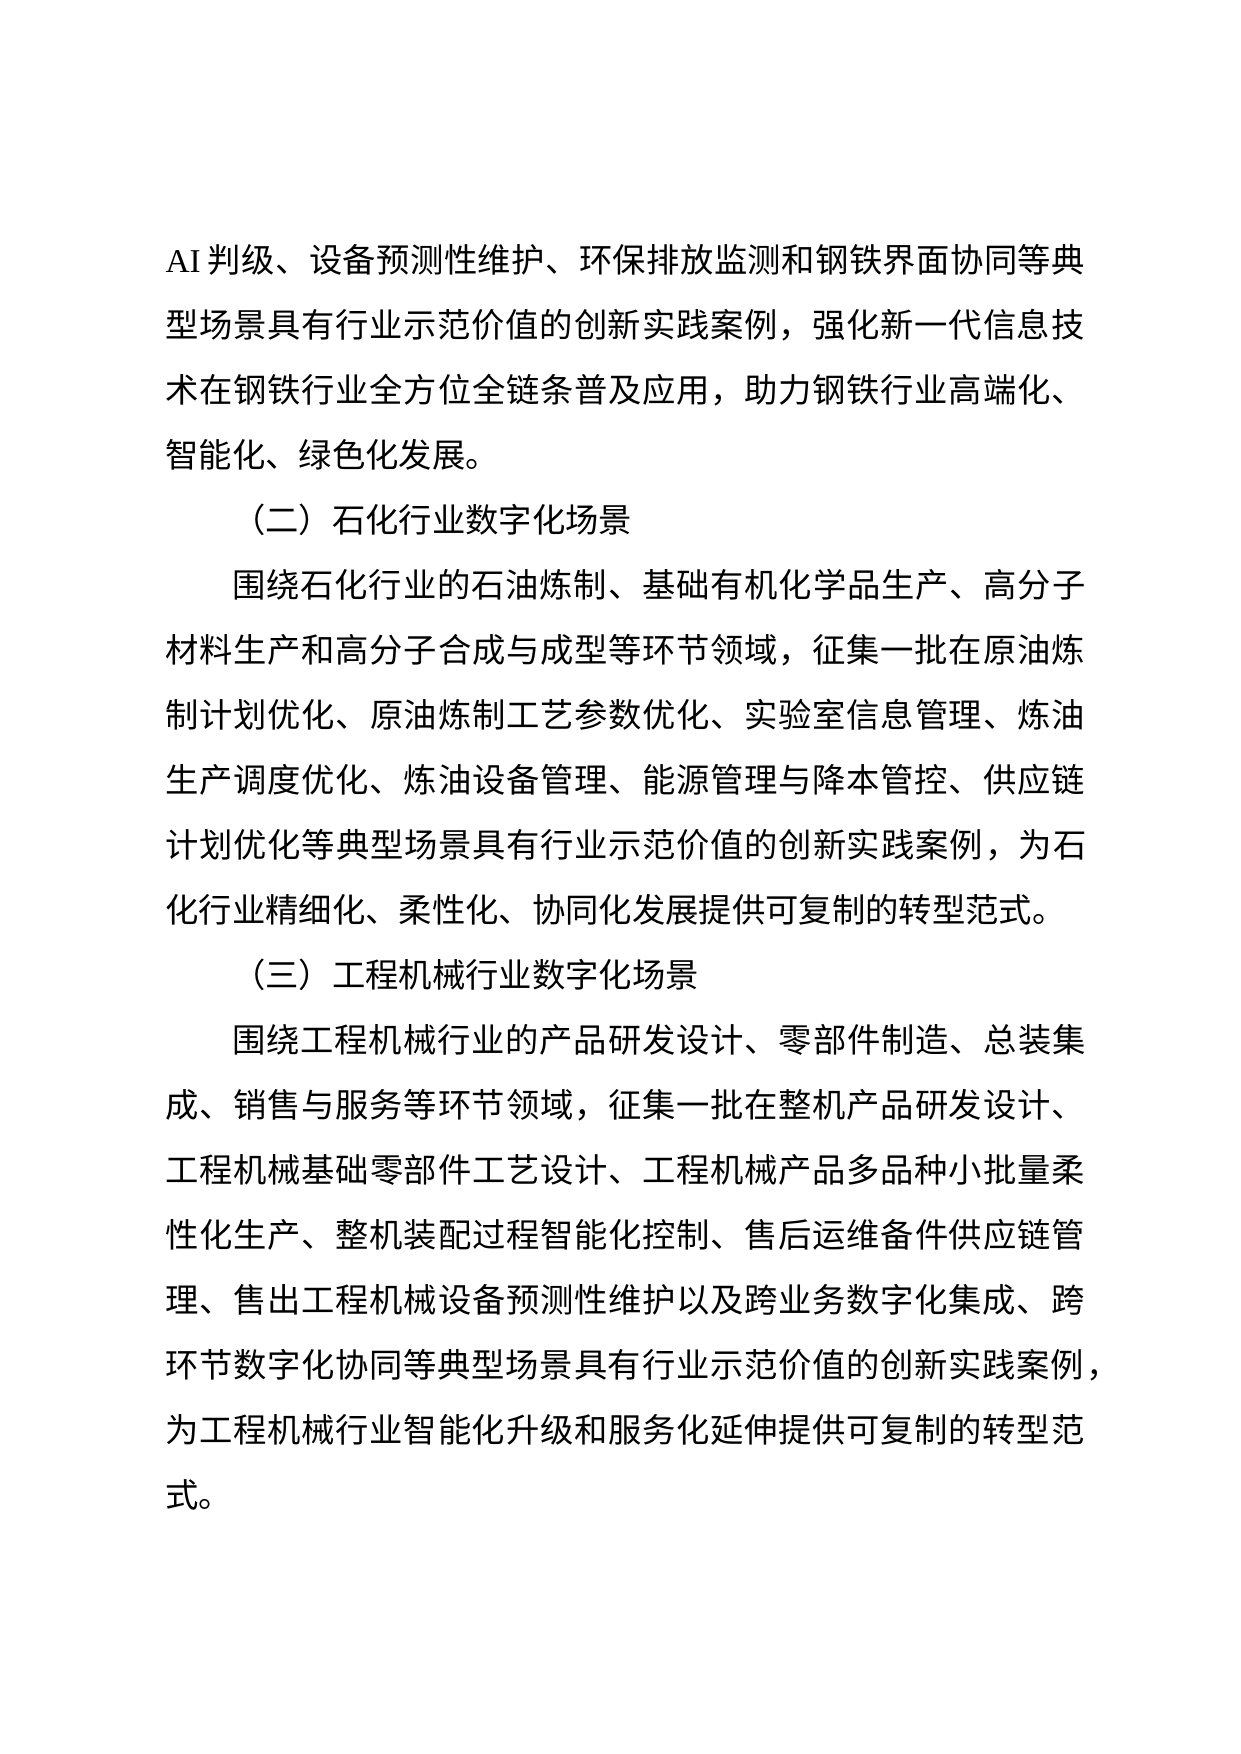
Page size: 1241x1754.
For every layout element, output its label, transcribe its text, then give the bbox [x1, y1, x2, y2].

text 围绕工程机械行业的产品研发设计、零部件制造、总装集成、销售与服务等环节领域，征集一批在整机产品研发设计、工程机械基础零部件工艺设计、工程机械产品多品种小批量柔性化生产、整机装配过程智能化控制、售后运维备件供应链管理、售出工程机械设备预测性维护以及跨业务数字化集成、跨环节数字化协同等典型场景具有行业示范价值的创新实践案例，为工程机械行业智能化升级和服务化延伸提供可复制的转型范式。 [165, 1006, 1087, 1526]
text （二）石化行业数字化场景 [165, 486, 1087, 551]
text 围绕石化行业的石油炼制、基础有机化学品生产、高分子材料生产和高分子合成与成型等环节领域，征集一批在原油炼制计划优化、原油炼制工艺参数优化、实验室信息管理、炼油生产调度优化、炼油设备管理、能源管理与降本管控、供应链计划优化等典型场景具有行业示范价值的创新实践案例，为石化行业精细化、柔性化、协同化发展提供可复制的转型范式。 [165, 551, 1087, 941]
text （三）工程机械行业数字化场景 [165, 941, 1087, 1006]
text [165, 226, 1087, 486]
